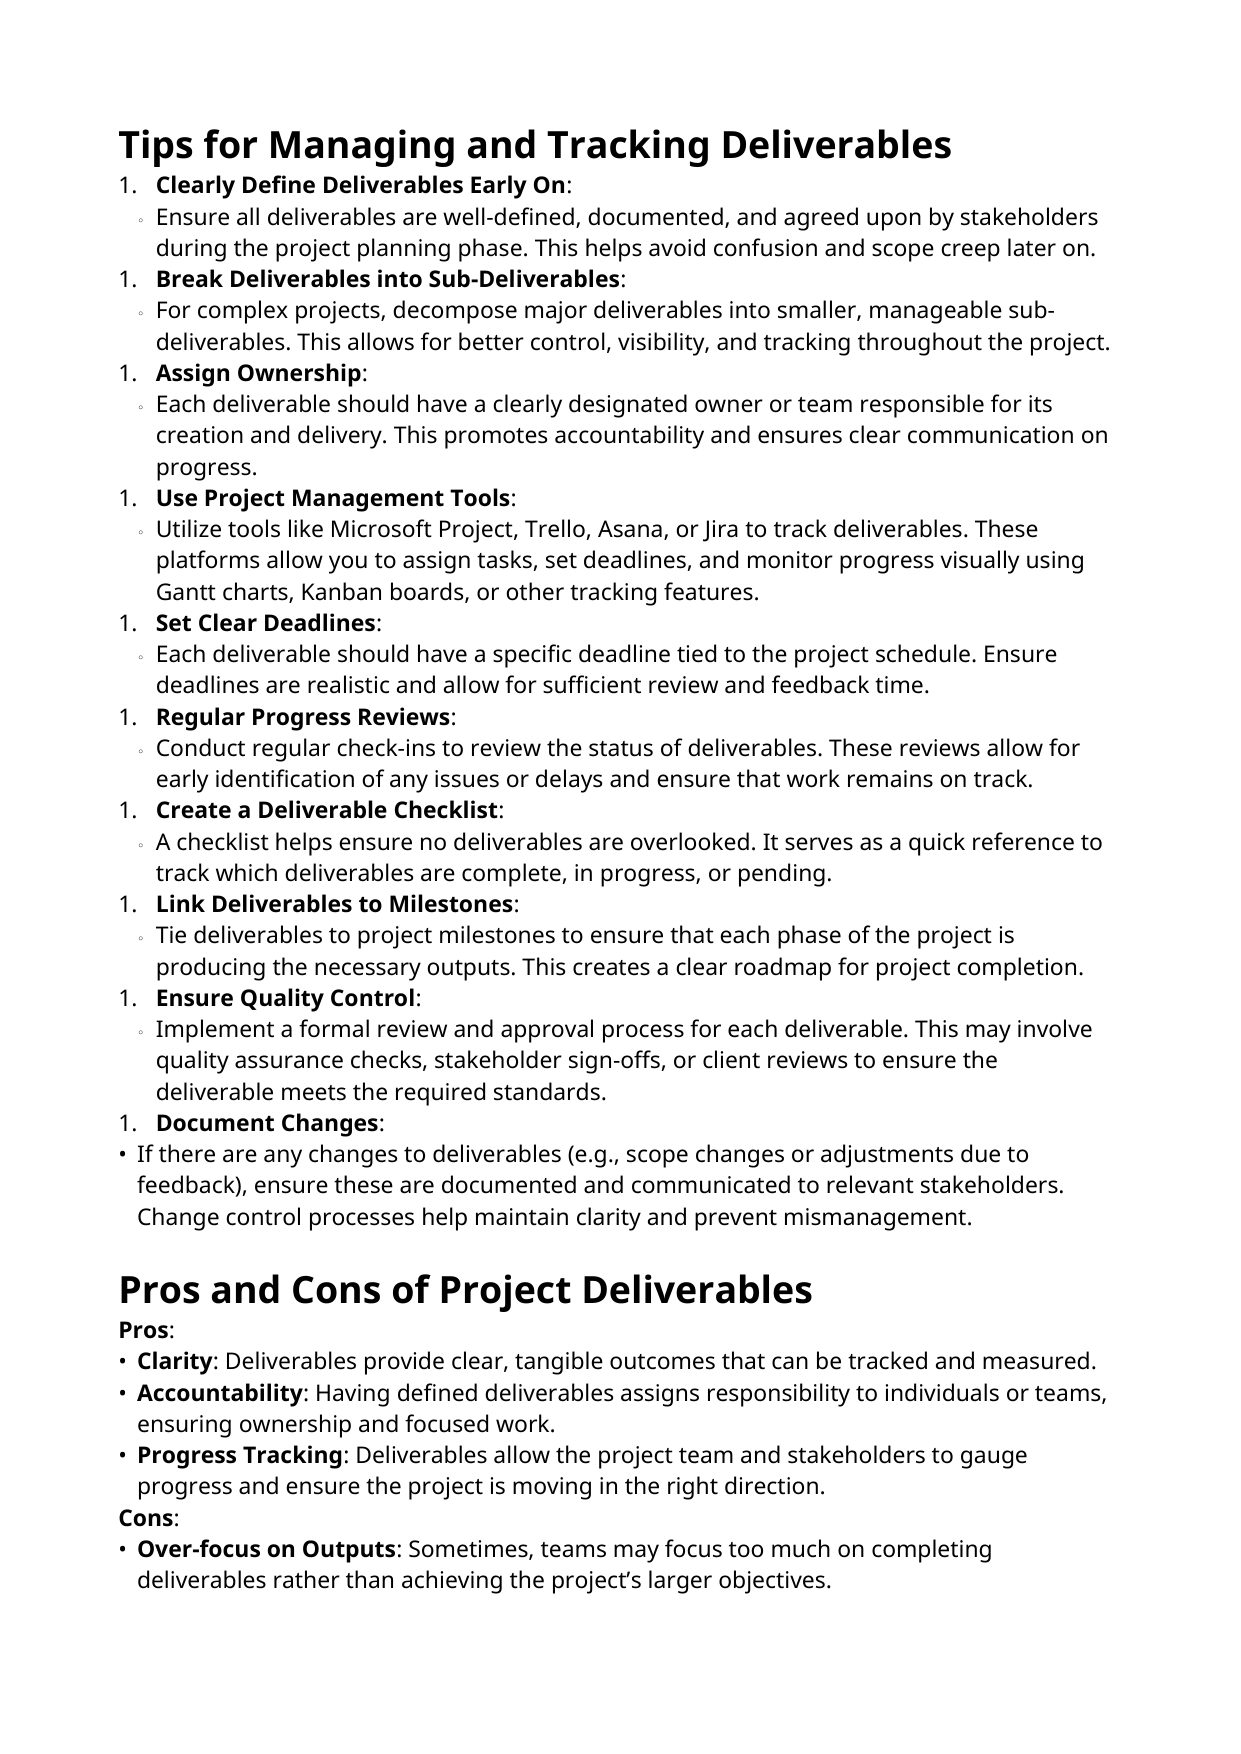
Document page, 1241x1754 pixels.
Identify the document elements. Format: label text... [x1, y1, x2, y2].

list Set Clear Deadlines: [118, 607, 1122, 638]
list Ensure all deliverables are well-defined, documented, and agreed upon by stakeholders during the project planning phase. This helps avoid confusion and scope creep later on. [137, 200, 1122, 263]
list For complex projects, decompose major deliverables into smaller, manageable sub-deliverables. This allows for better control, visibility, and tracking throughout the project. [137, 294, 1122, 357]
list Ensure Quality Control: [118, 982, 1122, 1013]
list Conduct regular check-ins to review the status of deliverables. These reviews allow for early identification of any issues or delays and ensure that work remains on track. [137, 732, 1122, 794]
list Progress Tracking: Deliverables allow the project team and stakeholders to gauge progress and ensure the project is moving in the right direction. [118, 1439, 1122, 1501]
list If there are any changes to deliverables (e.g., scope changes or adjustments due to feedback), ensure these are documented and communicated to relevant stakeholders. Change control processes help maintain clarity and prevent mismanagement. [118, 1138, 1122, 1232]
list Each deliverable should have a clearly designated owner or team responsible for its creation and delivery. This promotes accountability and ensures clear communication on progress. [137, 388, 1122, 482]
list Implement a formal review and approval process for each deliverable. This may involve quality assurance checks, stakeholder sign-offs, or client reviews to ensure the deliverable meets the required standards. [137, 1013, 1122, 1107]
list Clarity: Deliverables provide clear, tangible outcomes that can be tracked and measured. [118, 1345, 1122, 1376]
list Each deliverable should have a specific deadline tied to the project schedule. Ensure deadlines are realistic and allow for sufficient review and feedback time. [137, 638, 1122, 700]
subtitle Pros and Cons of Project Deliverables [118, 1263, 1122, 1314]
list Regular Progress Reviews: [118, 700, 1122, 732]
text Cons: [118, 1501, 1122, 1533]
list Create a Deliverable Checklist: [118, 794, 1122, 825]
list Document Changes: [118, 1107, 1122, 1138]
list Accountability: Having defined deliverables assigns responsibility to individuals or teams, ensuring ownership and focused work. [118, 1376, 1122, 1439]
list Utilize tools like Microsoft Project, Trello, Asana, or Jira to track deliverables. These platforms allow you to assign tasks, set deadlines, and monitor progress visually using Gantt charts, Kanban boards, or other tracking features. [137, 513, 1122, 607]
text Pros: [118, 1314, 1122, 1345]
list A checklist helps ensure no deliverables are overlooked. It serves as a quick reference to track which deliverables are complete, in progress, or pending. [137, 825, 1122, 888]
list Over-focus on Outputs: Sometimes, teams may focus too much on completing deliverables rather than achieving the project’s larger objectives. [118, 1533, 1122, 1595]
list Assign Ownership: [118, 357, 1122, 388]
subtitle Tips for Managing and Tracking Deliverables [118, 118, 1122, 169]
list Clearly Define Deliverables Early On: [118, 169, 1122, 200]
list Link Deliverables to Milestones: [118, 888, 1122, 919]
list Break Deliverables into Sub-Deliverables: [118, 263, 1122, 294]
list Tie deliverables to project milestones to ensure that each phase of the project is producing the necessary outputs. This creates a clear roadmap for project completion. [137, 919, 1122, 982]
list Use Project Management Tools: [118, 482, 1122, 513]
